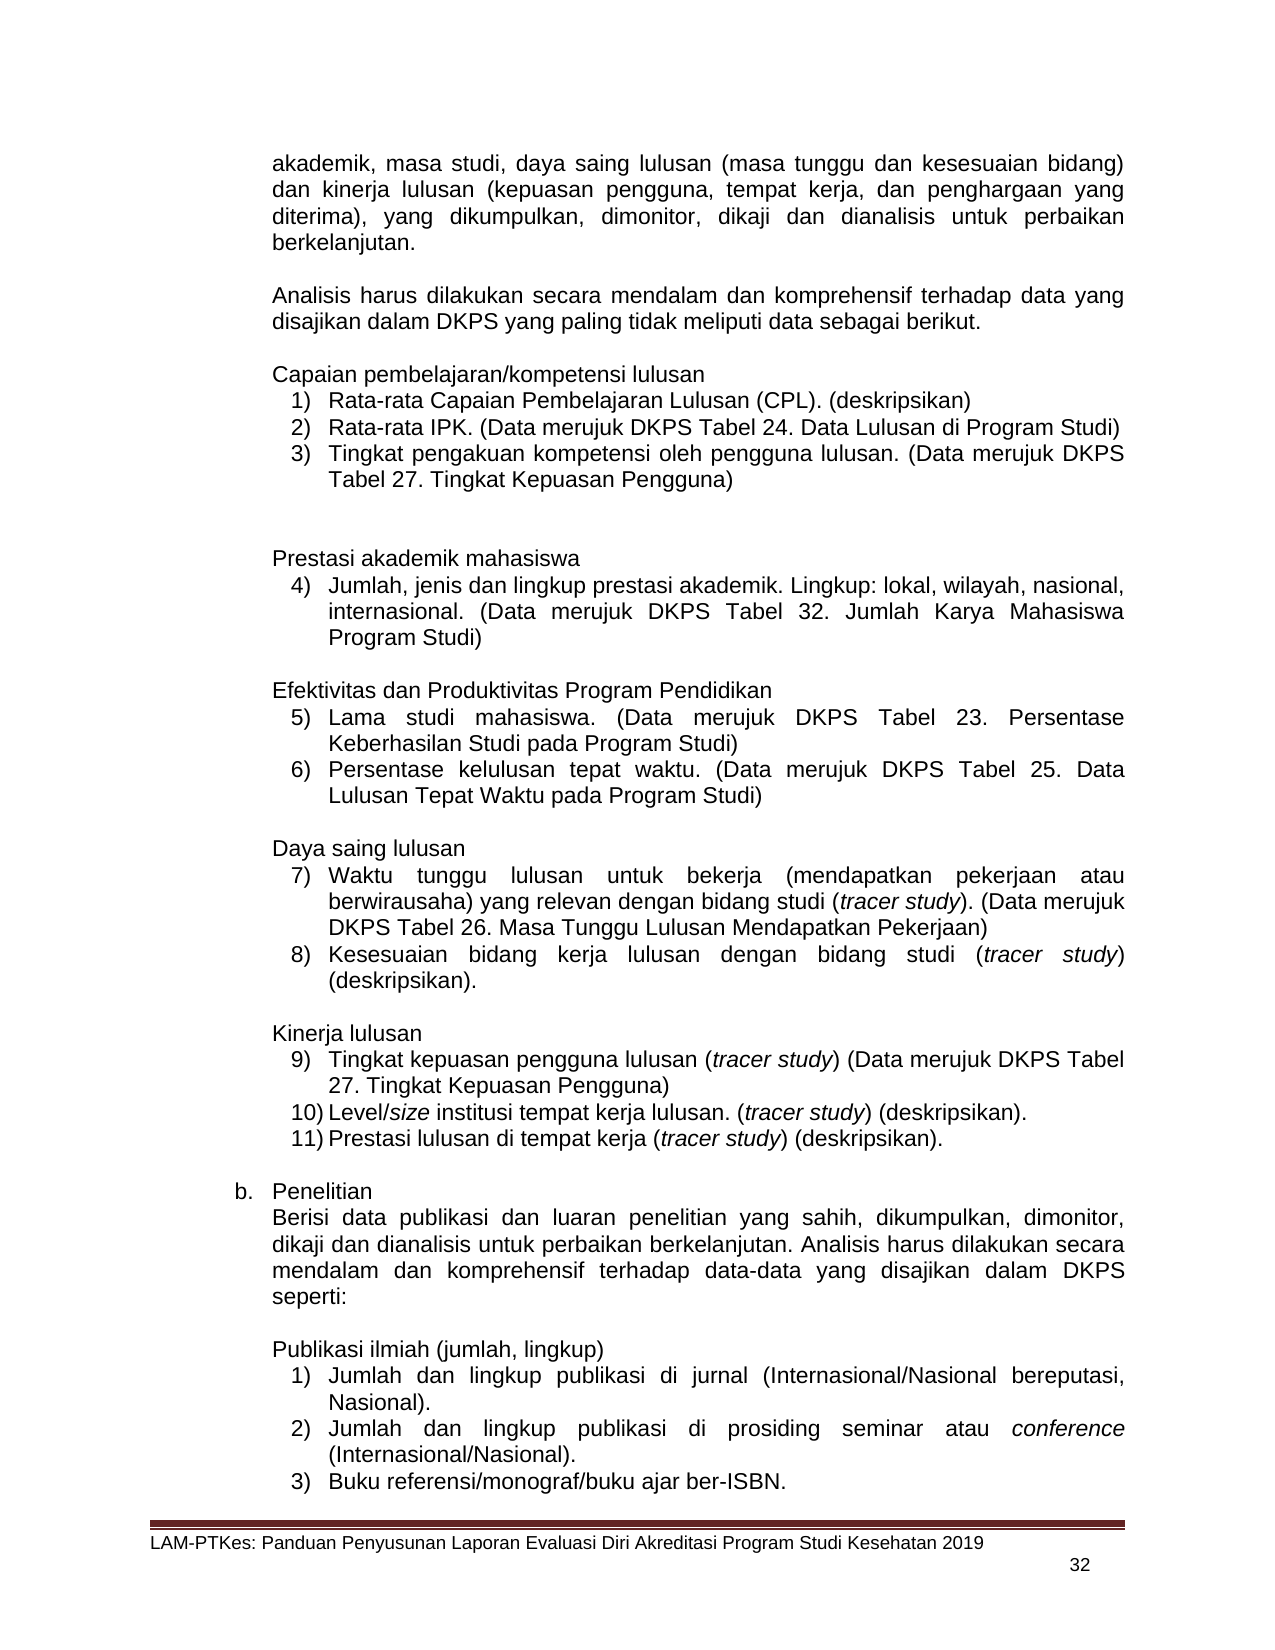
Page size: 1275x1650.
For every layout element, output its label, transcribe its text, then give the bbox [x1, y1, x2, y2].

text Efektivitas dan Produktivitas Program Pendidikan [272, 677, 1125, 703]
list Rata-rata Capaian Pembelajaran Lulusan (CPL). (deskripsikan) [291, 387, 1125, 413]
list Tingkat kepuasan pengguna lulusan (tracer study) (Data merujuk DKPS Tabel 27. Tingkat Kepuasan Pengguna) [291, 1046, 1125, 1099]
text Kinerja lulusan [272, 1020, 1125, 1046]
list Level/size institusi tempat kerja lulusan. (tracer study) (deskripsikan). [291, 1099, 1125, 1125]
list Lama studi mahasiswa. (Data merujuk DKPS Tabel 23. Persentase Keberhasilan Studi pada Program Studi) [291, 703, 1125, 756]
list Waktu tunggu lulusan untuk bekerja (mendapatkan pekerjaan atau berwirausaha) yang relevan dengan bidang studi (tracer study). (Data merujuk DKPS Tabel 26. Masa Tunggu Lulusan Mendapatkan Pekerjaan) [291, 862, 1125, 941]
text Berisi data publikasi dan luaran penelitian yang sahih, dikumpulkan, dimonitor, dikaji dan dianalisis untuk perbaikan berkelanjutan. Analisis harus dilakukan secara mendalam dan komprehensif terhadap data-data yang disajikan dalam DKPS seperti: [272, 1204, 1125, 1309]
text Capaian pembelajaran/kompetensi lulusan [272, 361, 1125, 387]
list Tingkat pengakuan kompetensi oleh pengguna lulusan. (Data merujuk DKPS Tabel 27. Tingkat Kepuasan Pengguna) [291, 440, 1125, 493]
list Persentase kelulusan tepat waktu. (Data merujuk DKPS Tabel 25. Data Lulusan Tepat Waktu pada Program Studi) [291, 756, 1125, 809]
list Prestasi lulusan di tempat kerja (tracer study) (deskripsikan). [291, 1125, 1125, 1151]
text Analisis harus dilakukan secara mendalam dan komprehensif terhadap data yang disajikan dalam DKPS yang paling tidak meliputi data sebagai berikut. [272, 282, 1125, 334]
list Jumlah dan lingkup publikasi di jurnal (Internasional/Nasional bereputasi, Nasional). [291, 1362, 1125, 1415]
list Buku referensi/monograf/buku ajar ber-ISBN. [291, 1468, 1125, 1494]
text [272, 150, 1125, 255]
list Rata-rata IPK. (Data merujuk DKPS Tabel 24. Data Lulusan di Program Studi) [291, 413, 1125, 440]
list Jumlah, jenis dan lingkup prestasi akademik. Lingkup: lokal, wilayah, nasional, internasional. (Data merujuk DKPS Tabel 32. Jumlah Karya Mahasiswa Program Studi) [291, 572, 1125, 651]
text Prestasi akademik mahasiswa [272, 545, 1125, 572]
list Jumlah dan lingkup publikasi di prosiding seminar atau conference (Internasional/Nasional). [291, 1415, 1125, 1468]
list Penelitian [234, 1178, 1125, 1204]
list Kesesuaian bidang kerja lulusan dengan bidang studi (tracer study) (deskripsikan). [291, 941, 1125, 993]
text Publikasi ilmiah (jumlah, lingkup) [272, 1336, 1125, 1362]
text Daya saing lulusan [272, 835, 1125, 862]
